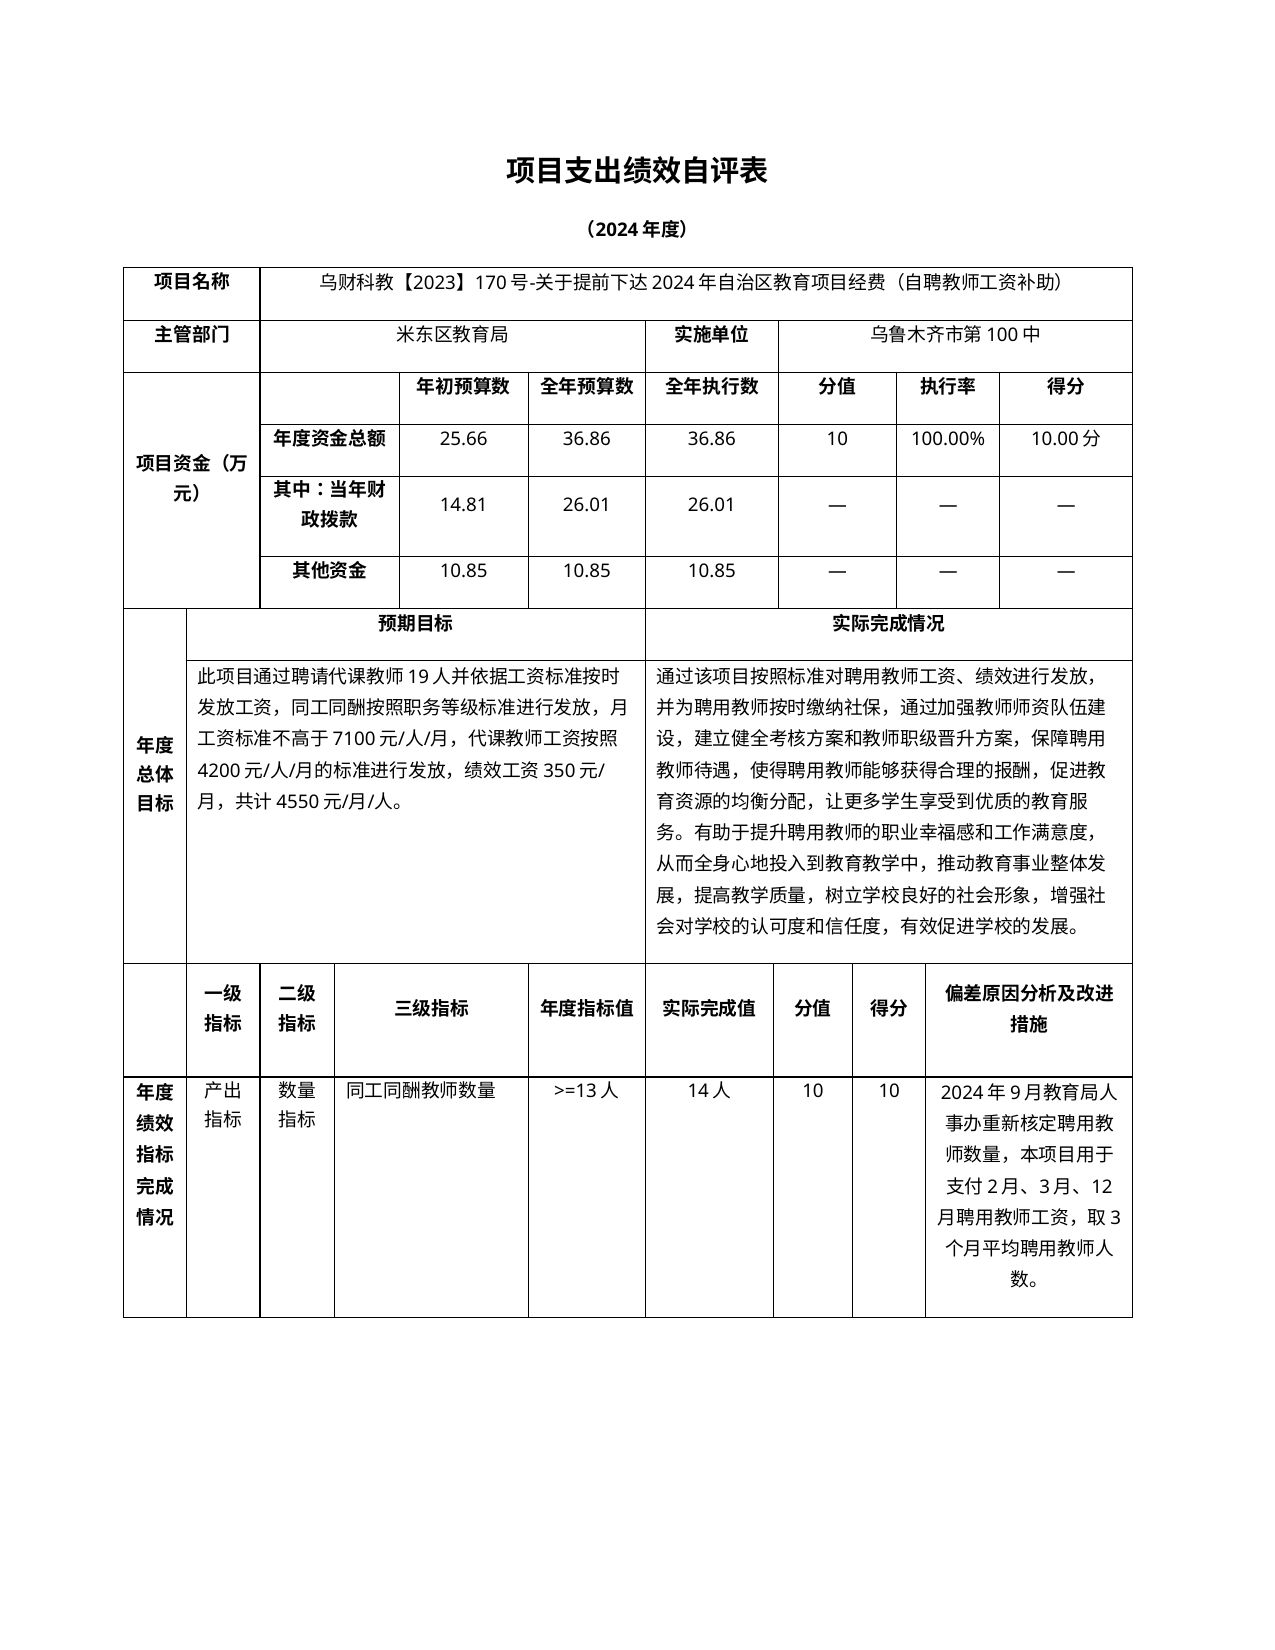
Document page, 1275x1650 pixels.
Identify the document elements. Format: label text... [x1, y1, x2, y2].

table_cell >=13人 [529, 1078, 645, 1317]
table_cell 实施单位 [646, 321, 778, 372]
table_cell 年初预算数 [400, 373, 528, 424]
table_cell 100.00% [897, 425, 999, 476]
table_cell 10.85 [400, 557, 528, 608]
table_cell 年度指标值 [529, 964, 645, 1076]
table_cell — [1000, 557, 1132, 608]
table_cell — [897, 557, 999, 608]
table_cell 分值 [774, 964, 852, 1076]
table_cell 乌鲁木齐市第100中 [779, 321, 1132, 372]
table_cell 此项目通过聘请代课教师19人并依据工资标准按时发放工资，同工同酬按照职务等级标准进行发放，月工资标准不高于7100元/人/月，代课教师工资按照4200元/人/月的标准进行发放，绩效工资350元/月，共计4550元/月/人。 [187, 661, 645, 963]
table_cell 年度绩效指标完成情况 [124, 1078, 186, 1317]
table_cell 全年执行数 [646, 373, 778, 424]
table_cell 10 [774, 1078, 852, 1317]
table_cell 其中：当年财政拨款 [261, 477, 399, 556]
table_cell 主管部门 [124, 321, 259, 372]
table_cell 同工同酬教师数量 [335, 1078, 528, 1317]
table_cell 26.01 [529, 477, 645, 556]
table_cell 通过该项目按照标准对聘用教师工资、绩效进行发放，并为聘用教师按时缴纳社保，通过加强教师师资队伍建设，建立健全考核方案和教师职级晋升方案，保障聘用教师待遇，使得聘用教师能够获得合理的报酬，促进教育资源的均衡分配，让更多学生享受到优质的教育服务。有助于提升聘用教师的职业幸福感和工作满意度，从而全身心地投入到教育教学中，推动教育事业整体发展，提高教学质量，树立学校良好的社会形象，增强社会对学校的认可度和信任度，有效促进学校的发展。 [646, 661, 1132, 963]
table_cell 三级指标 [335, 964, 528, 1076]
table_cell 实际完成情况 [646, 609, 1132, 660]
table_cell 预期目标 [187, 609, 645, 660]
table_cell 得分 [853, 964, 925, 1076]
table_cell 米东区教育局 [261, 321, 645, 372]
text 项目支出绩效自评表 [187, 150, 1087, 190]
table_cell 36.86 [529, 425, 645, 476]
table_cell 全年预算数 [529, 373, 645, 424]
table_cell 年度总体目标 [124, 609, 186, 963]
table_cell 26.01 [646, 477, 778, 556]
table_cell 得分 [1000, 373, 1132, 424]
table_cell — [779, 557, 896, 608]
table_cell 分值 [779, 373, 896, 424]
table_cell 其他资金 [261, 557, 399, 608]
table_cell — [897, 477, 999, 556]
table_cell 实际完成值 [646, 964, 773, 1076]
table_cell 项目资金（万元） [124, 373, 259, 608]
table_cell 36.86 [646, 425, 778, 476]
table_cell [926, 1078, 1132, 1317]
table_cell — [779, 477, 896, 556]
table_cell 25.66 [400, 425, 528, 476]
table_cell 数量指标 [261, 1078, 334, 1317]
table_cell 一级指标 [187, 964, 259, 1076]
table_cell 14.81 [400, 477, 528, 556]
text （2024年度） [187, 216, 1087, 242]
table_cell — [1000, 477, 1132, 556]
table_cell 10.00分 [1000, 425, 1132, 476]
table_cell 二级指标 [261, 964, 334, 1076]
table_cell 10.85 [529, 557, 645, 608]
table_header 项目名称 [124, 268, 259, 319]
table_cell 执行率 [897, 373, 999, 424]
table_cell [124, 964, 186, 1076]
table_cell [261, 373, 399, 424]
table_cell 偏差原因分析及改进措施 [926, 964, 1132, 1076]
table_cell 产出指标 [187, 1078, 259, 1317]
table_cell 10.85 [646, 557, 778, 608]
table_cell 年度资金总额 [261, 425, 399, 476]
table_header 乌财科教【2023】170号-关于提前下达2024年自治区教育项目经费（自聘教师工资补助） [261, 268, 1132, 319]
table_cell 14人 [646, 1078, 773, 1317]
table_cell 10 [779, 425, 896, 476]
table_cell 10 [853, 1078, 925, 1317]
